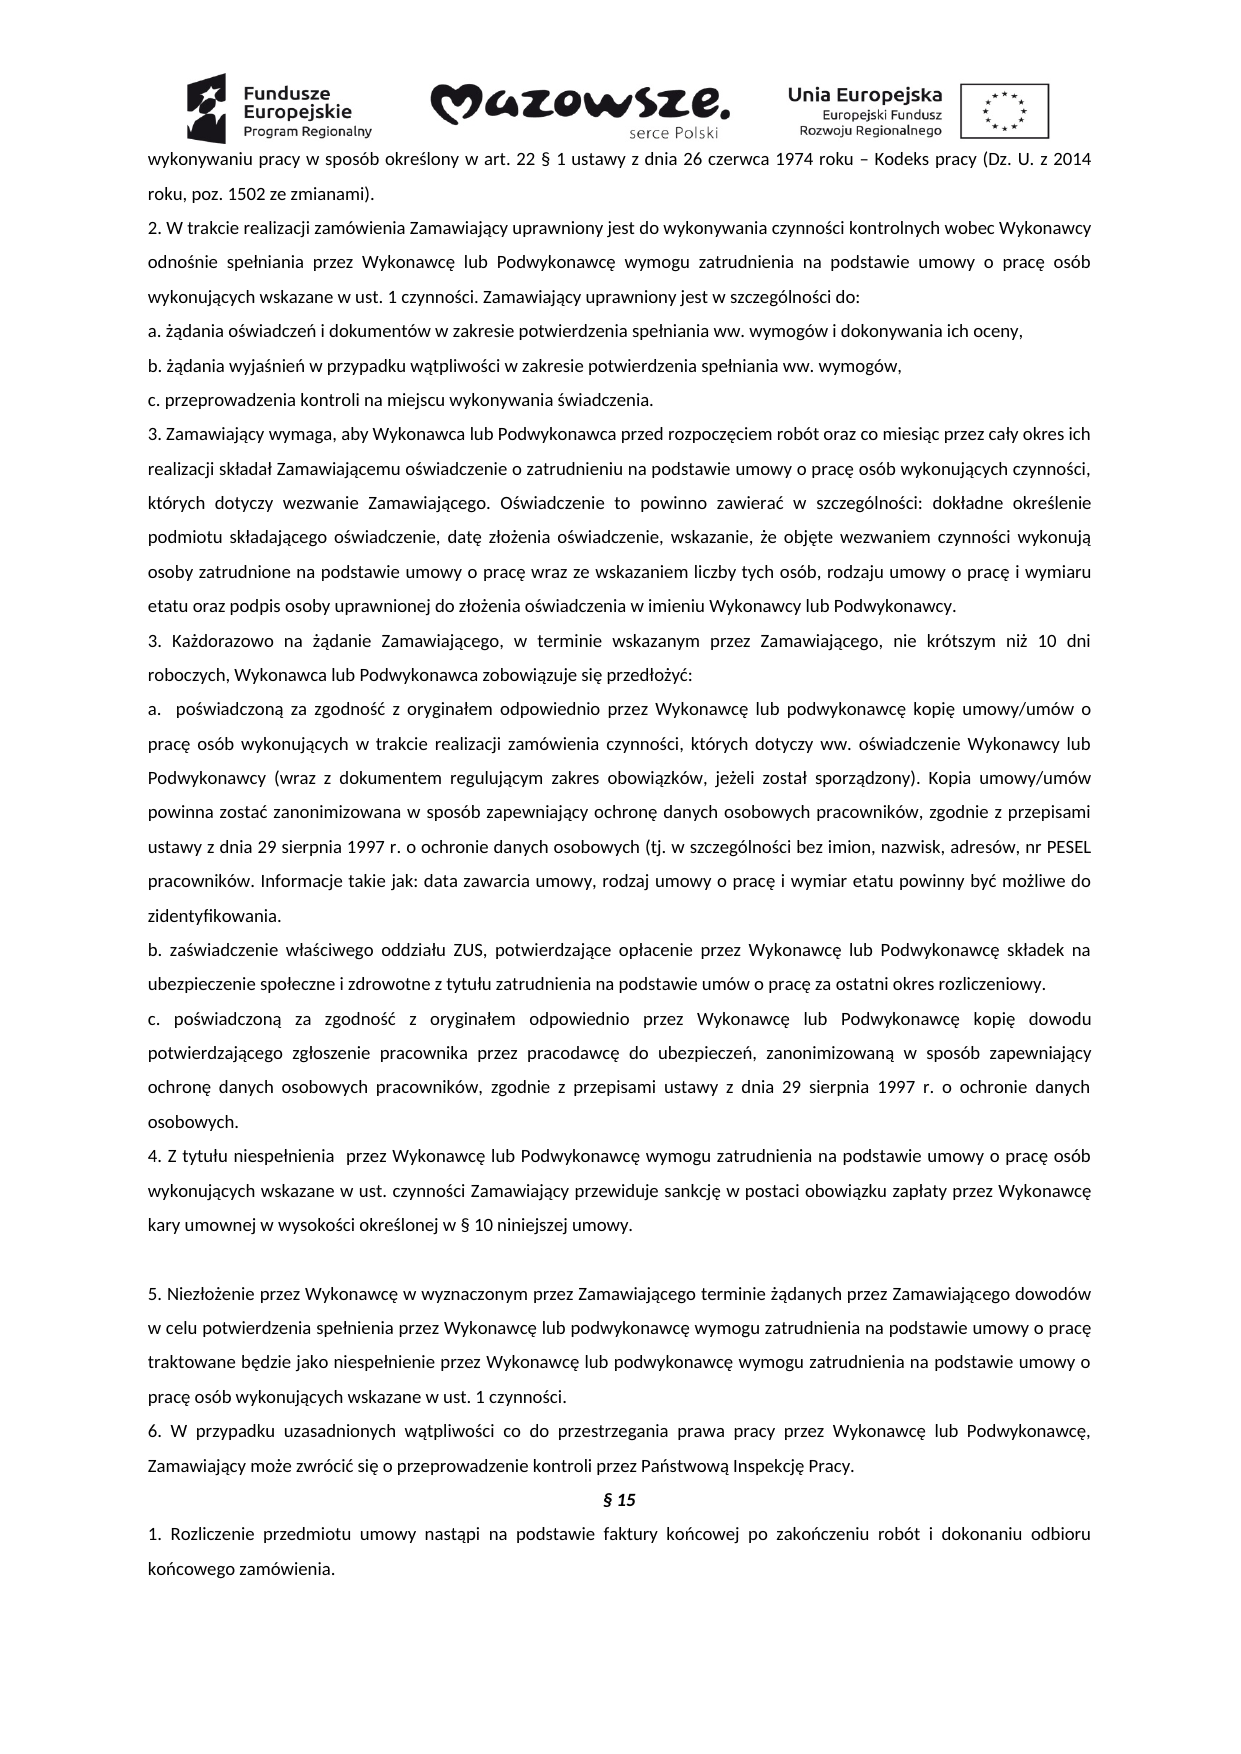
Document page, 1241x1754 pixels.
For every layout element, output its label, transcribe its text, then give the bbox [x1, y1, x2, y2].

text 6. W przypadku uzasadnionych wątpliwości co do przestrzegania prawa pracy przez Wykonawcę lub Podwykonawcę, Zamawiający może zwrócić się o przeprowadzenie kontroli przez Państwową Inspekcję Pracy. [148, 1419, 1093, 1477]
text 3. Każdorazowo na żądanie Zamawiającego, w terminie wskazanym przez Zamawiającego, nie krótszym niż 10 dni roboczych, Wykonawca lub Podwykonawca zobowiązuje się przedłożyć: [148, 629, 1093, 686]
text 2. W trakcie realizacji zamówienia Zamawiający uprawniony jest do wykonywania czynności kontrolnych wobec Wykonawcy odnośnie spełniania przez Wykonawcę lub Podwykonawcę wymogu zatrudnienia na podstawie umowy o pracę osób wykonujących wskazane w ust. 1 czynności. Zamawiający uprawniony jest w szczególności do: [148, 216, 1093, 308]
text 4. Z tytułu niespełnienia przez Wykonawcę lub Podwykonawcę wymogu zatrudnienia na podstawie umowy o pracę osób wykonujących wskazane w ust. czynności Zamawiający przewiduje sankcję w postaci obowiązku zapłaty przez Wykonawcę kary umownej w wysokości określonej w § 10 niniejszej umowy. [148, 1144, 1093, 1236]
text c. poświadczoną za zgodność z oryginałem odpowiednio przez Wykonawcę lub Podwykonawcę kopię dowodu potwierdzającego zgłoszenie pracownika przez pracodawcę do ubezpieczeń, zanonimizowaną w sposób zapewniający ochronę danych osobowych pracowników, zgodnie z przepisami ustawy z dnia 29 sierpnia 1997 r. o ochronie danych osobowych. [148, 1007, 1093, 1133]
text 1. Rozliczenie przedmiotu umowy nastąpi na podstawie faktury końcowej po zakończeniu robót i dokonaniu odbioru końcowego zamówienia. [148, 1523, 1093, 1580]
picture [187, 73, 1053, 144]
text § 15 [148, 1488, 1093, 1511]
text 5. Niezłożenie przez Wykonawcę w wyznaczonym przez Zamawiającego terminie żądanych przez Zamawiającego dowodów w celu potwierdzenia spełnienia przez Wykonawcę lub podwykonawcę wymogu zatrudnienia na podstawie umowy o pracę traktowane będzie jako niespełnienie przez Wykonawcę lub podwykonawcę wymogu zatrudnienia na podstawie umowy o pracę osób wykonujących wskazane w ust. 1 czynności. [148, 1282, 1093, 1408]
text b. żądania wyjaśnień w przypadku wątpliwości w zakresie potwierdzenia spełniania ww. wymogów, [148, 354, 1093, 377]
text 3. Zamawiający wymaga, aby Wykonawca lub Podwykonawca przed rozpoczęciem robót oraz co miesiąc przez cały okres ich realizacji składał Zamawiającemu oświadczenie o zatrudnieniu na podstawie umowy o pracę osób wykonujących czynności, których dotyczy wezwanie Zamawiającego. Oświadczenie to powinno zawierać w szczególności: dokładne określenie podmiotu składającego oświadczenie, datę złożenia oświadczenie, wskazanie, że objęte wezwaniem czynności wykonują osoby zatrudnione na podstawie umowy o pracę wraz ze wskazaniem liczby tych osób, rodzaju umowy o pracę i wymiaru etatu oraz podpis osoby uprawnionej do złożenia oświadczenia w imieniu Wykonawcy lub Podwykonawcy. [148, 423, 1093, 617]
text a. żądania oświadczeń i dokumentów w zakresie potwierdzenia spełniania ww. wymogów i dokonywania ich oceny, [148, 319, 1093, 342]
text a. poświadczoną za zgodność z oryginałem odpowiednio przez Wykonawcę lub podwykonawcę kopię umowy/umów o pracę osób wykonujących w trakcie realizacji zamówienia czynności, których dotyczy ww. oświadczenie Wykonawcy lub Podwykonawcy (wraz z dokumentem regulującym zakres obowiązków, jeżeli został sporządzony). Kopia umowy/umów powinna zostać zanonimizowana w sposób zapewniający ochronę danych osobowych pracowników, zgodnie z przepisami ustawy z dnia 29 sierpnia 1997 r. o ochronie danych osobowych (tj. w szczególności bez imion, nazwisk, adresów, nr PESEL pracowników. Informacje takie jak: data zawarcia umowy, rodzaj umowy o pracę i wymiar etatu powinny być możliwe do zidentyfikowania. [148, 698, 1093, 927]
text b. zaświadczenie właściwego oddziału ZUS, potwierdzające opłacenie przez Wykonawcę lub Podwykonawcę składek na ubezpieczenie społeczne i zdrowotne z tytułu zatrudnienia na podstawie umów o pracę za ostatni okres rozliczeniowy. [148, 938, 1093, 996]
text c. przeprowadzenia kontroli na miejscu wykonywania świadczenia. [148, 388, 1093, 411]
